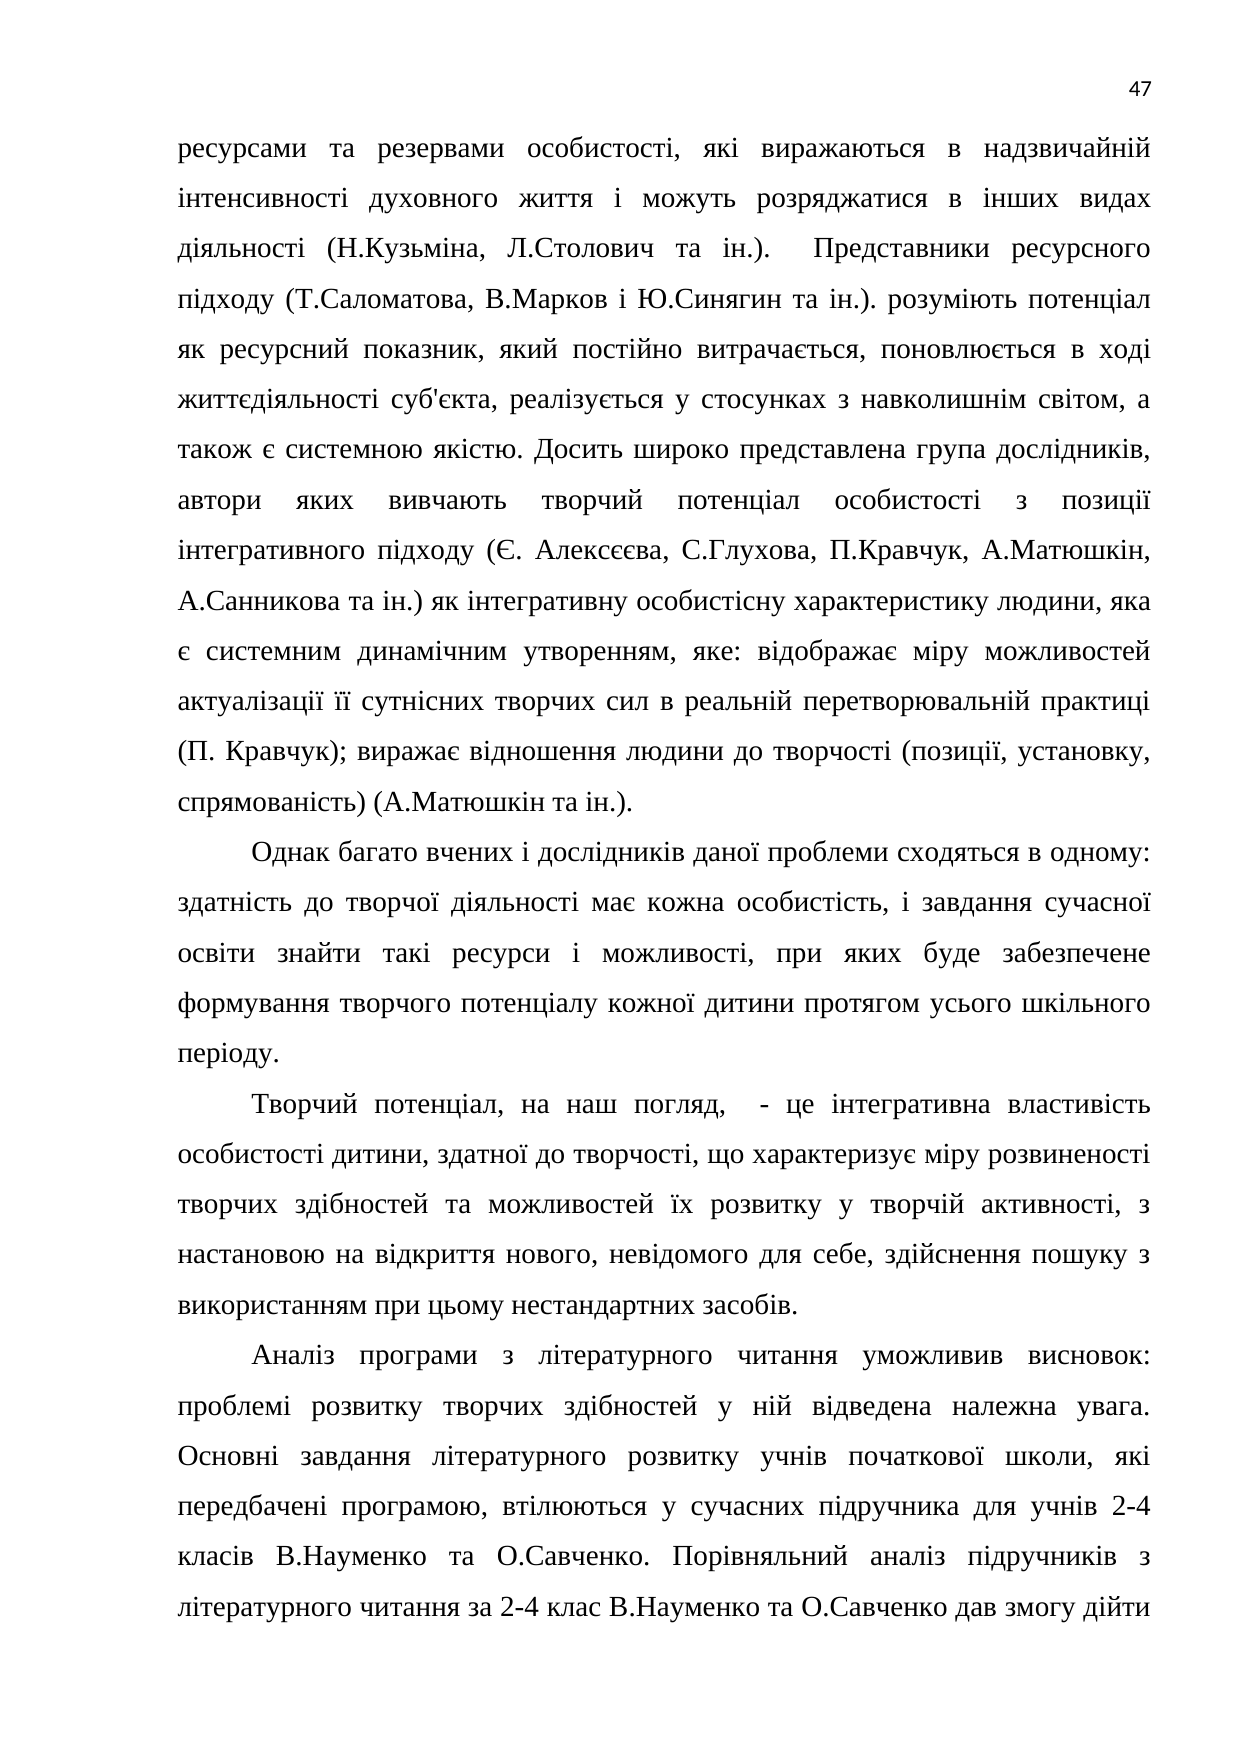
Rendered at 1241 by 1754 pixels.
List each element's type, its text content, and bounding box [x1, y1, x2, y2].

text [177, 130, 1152, 817]
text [177, 1337, 1152, 1622]
text Творчий потенціал, на наш погляд, - це інтегративна властивість особистості дитини, здатної до творчості, що характеризує міру розвиненості творчих здібностей та можливостей їх розвитку у творчій активності, з настановою на відкриття нового, невідомого для себе, здійснення пошуку з використанням при цьому нестандартних засобів. [177, 1086, 1152, 1321]
text Однак багато вчених і дослідників даної проблеми сходяться в одному: здатність до творчої діяльності має кожна особистість, і завдання сучасної освіти знайти такі ресурси і можливості, при яких буде забезпечене формування творчого потенціалу кожної дитини протягом усього шкільного періоду. [177, 834, 1152, 1069]
